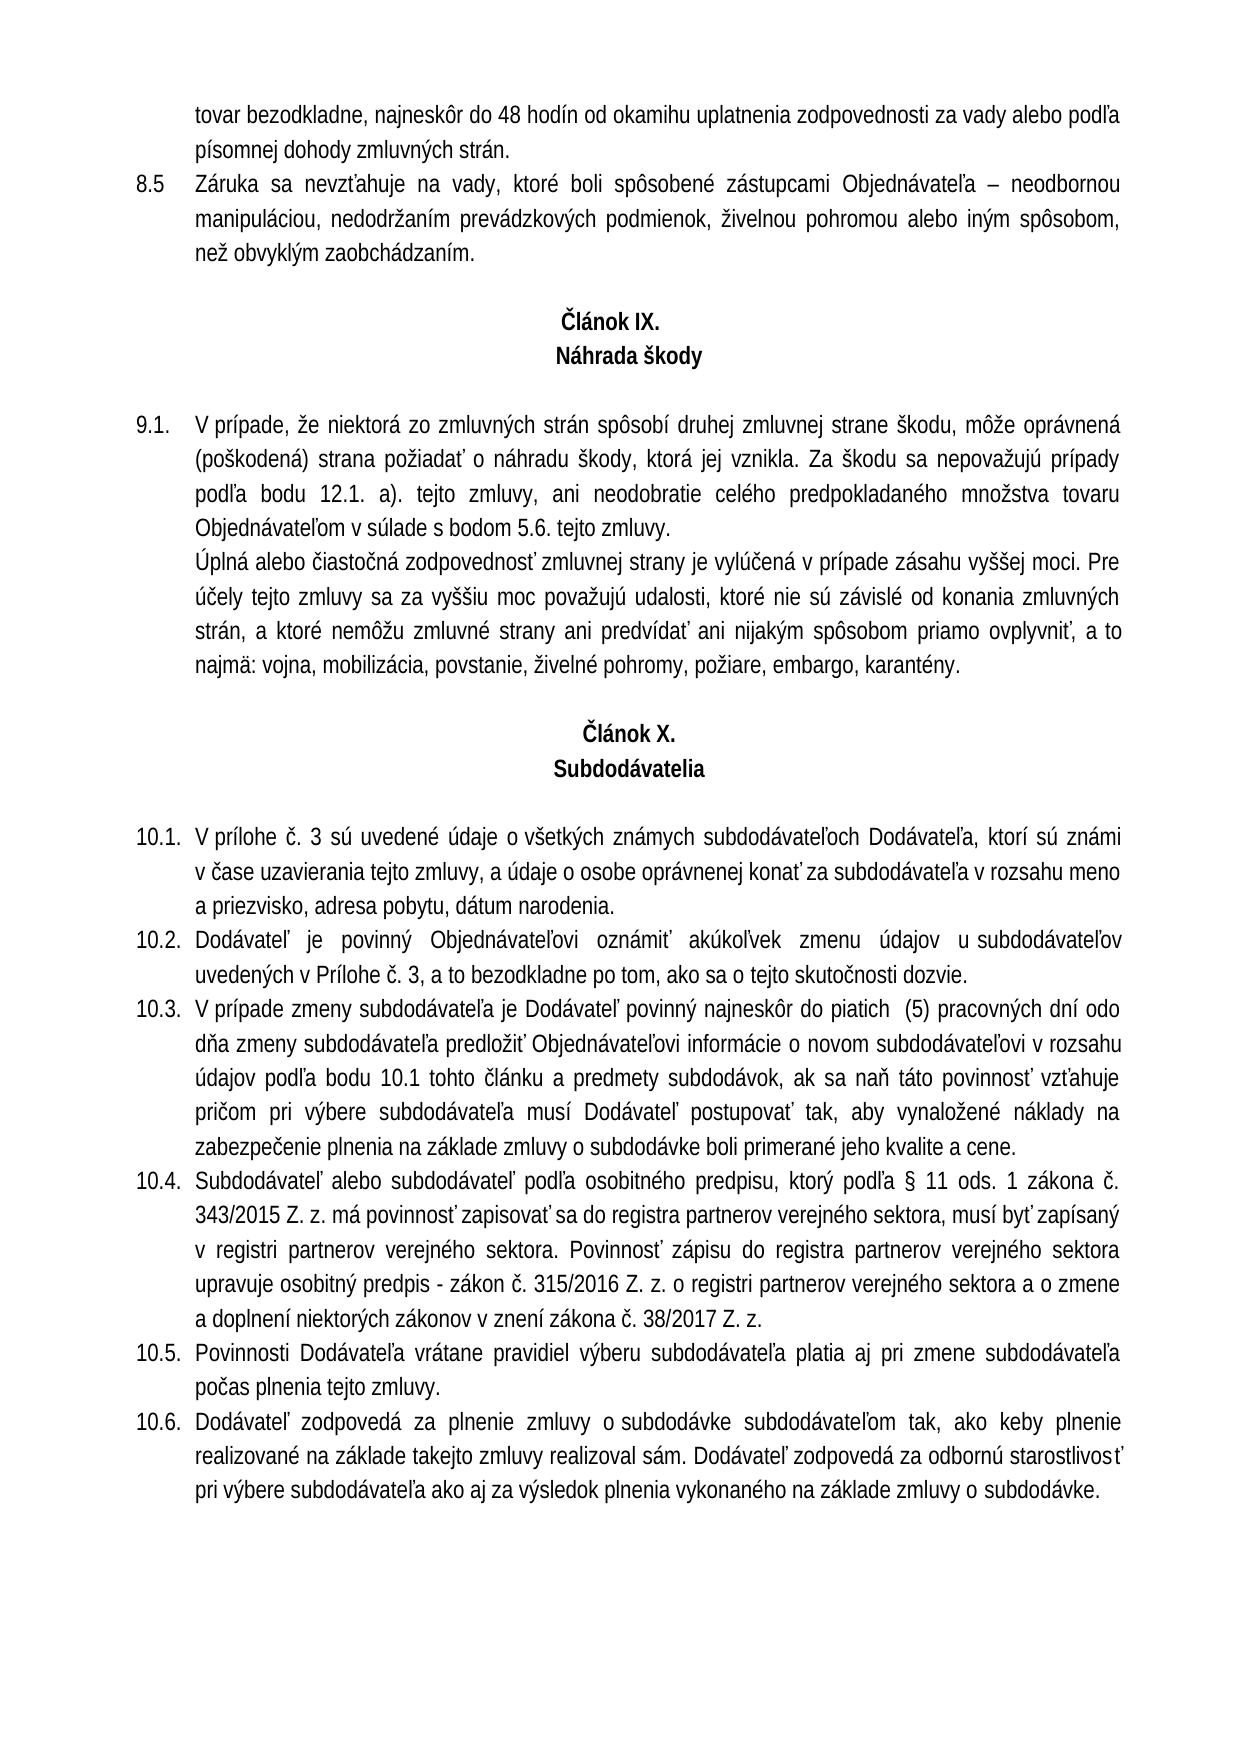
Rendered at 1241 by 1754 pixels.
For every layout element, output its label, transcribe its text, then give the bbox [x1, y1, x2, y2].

text Subdodávatelia [136, 753, 1122, 782]
list Záruka sa nevzťahuje na vady, ktoré boli spôsobené zástupcami Objednávateľa – neodbornou manipuláciou, nedodržaním prevádzkových podmienok, živelnou pohromou alebo iným spôsobom, než obvyklým zaobchádzaním. [136, 169, 1122, 267]
list Úplná alebo čiastočná zodpovednosť zmluvnej strany je vylúčená v prípade zásahu vyššej moci. Pre účely tejto zmluvy sa za vyššiu moc považujú udalosti, ktoré nie sú závislé od konania zmluvných strán, a ktoré nemôžu zmluvné strany ani predvídať ani nijakým spôsobom priamo ovplyvniť, a to najmä: vojna, mobilizácia, povstanie, živelné pohromy, požiare, embargo, karantény. [195, 547, 1122, 679]
list Subdodávateľ alebo subdodávateľ podľa osobitného predpisu, ktorý podľa § 11 ods. 1 zákona č. 343/2015 Z. z. má povinnosť zapisovať sa do registra partnerov verejného sektora, musí byť zapísaný v registri partnerov verejného sektora. Povinnosť zápisu do registra partnerov verejného sektora upravuje osobitný predpis - zákon č. 315/2016 Z. z. o registri partnerov verejného sektora a o zmene a doplnení niektorých zákonov v znení zákona č. 38/2017 Z. z. [136, 1166, 1122, 1332]
text Náhrada škody [136, 341, 1122, 370]
list Povinnosti Dodávateľa vrátane pravidiel výberu subdodávateľa platia aj pri zmene subdodávateľa počas plnenia tejto zmluvy. [136, 1338, 1122, 1401]
list Dodávateľ zodpovedá za plnenie zmluvy o subdodávke subdodávateľom tak, ako keby plnenie realizované na základe takejto zmluvy realizoval sám. Dodávateľ zodpovedá za odbornú starostlivosť pri výbere subdodávateľa ako aj za výsledok plnenia vykonaného na základe zmluvy o subdodávke. [136, 1407, 1122, 1504]
text Článok X. [136, 719, 1122, 748]
list V prípade, že niektorá zo zmluvných strán spôsobí druhej zmluvnej strane škodu, môže oprávnená (poškodená) strana požiadať o náhradu škody, ktorá jej vznikla. Za škodu sa nepovažujú prípady podľa bodu 12.1. a). tejto zmluvy, ani neodobratie celého predpokladaného množstva tovaru Objednávateľom v súlade s bodom 5.6. tejto zmluvy. [136, 410, 1122, 542]
text Článok IX. [561, 307, 1122, 335]
list V prípade zmeny subdodávateľa je Dodávateľ povinný najneskôr do piatich (5) pracovných dní odo dňa zmeny subdodávateľa predložiť Objednávateľovi informácie o novom subdodávateľovi v rozsahu údajov podľa bodu 10.1 tohto článku a predmety subdodávok, ak sa naň táto povinnosť vzťahuje pričom pri výbere subdodávateľa musí Dodávateľ postupovať tak, aby vynaložené náklady na zabezpečenie plnenia na základe zmluvy o subdodávke boli primerané jeho kvalite a cene. [136, 994, 1122, 1160]
list V prílohe č. 3 sú uvedené údaje o všetkých známych subdodávateľoch Dodávateľa, ktorí sú známi v čase uzavierania tejto zmluvy, a údaje o osobe oprávnenej konať za subdodávateľa v rozsahu meno a priezvisko, adresa pobytu, dátum narodenia. [136, 822, 1122, 920]
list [136, 100, 1122, 163]
list Dodávateľ je povinný Objednávateľovi oznámiť akúkoľvek zmenu údajov u subdodávateľov uvedených v Prílohe č. 3, a to bezodkladne po tom, ako sa o tejto skutočnosti dozvie. [136, 925, 1122, 988]
